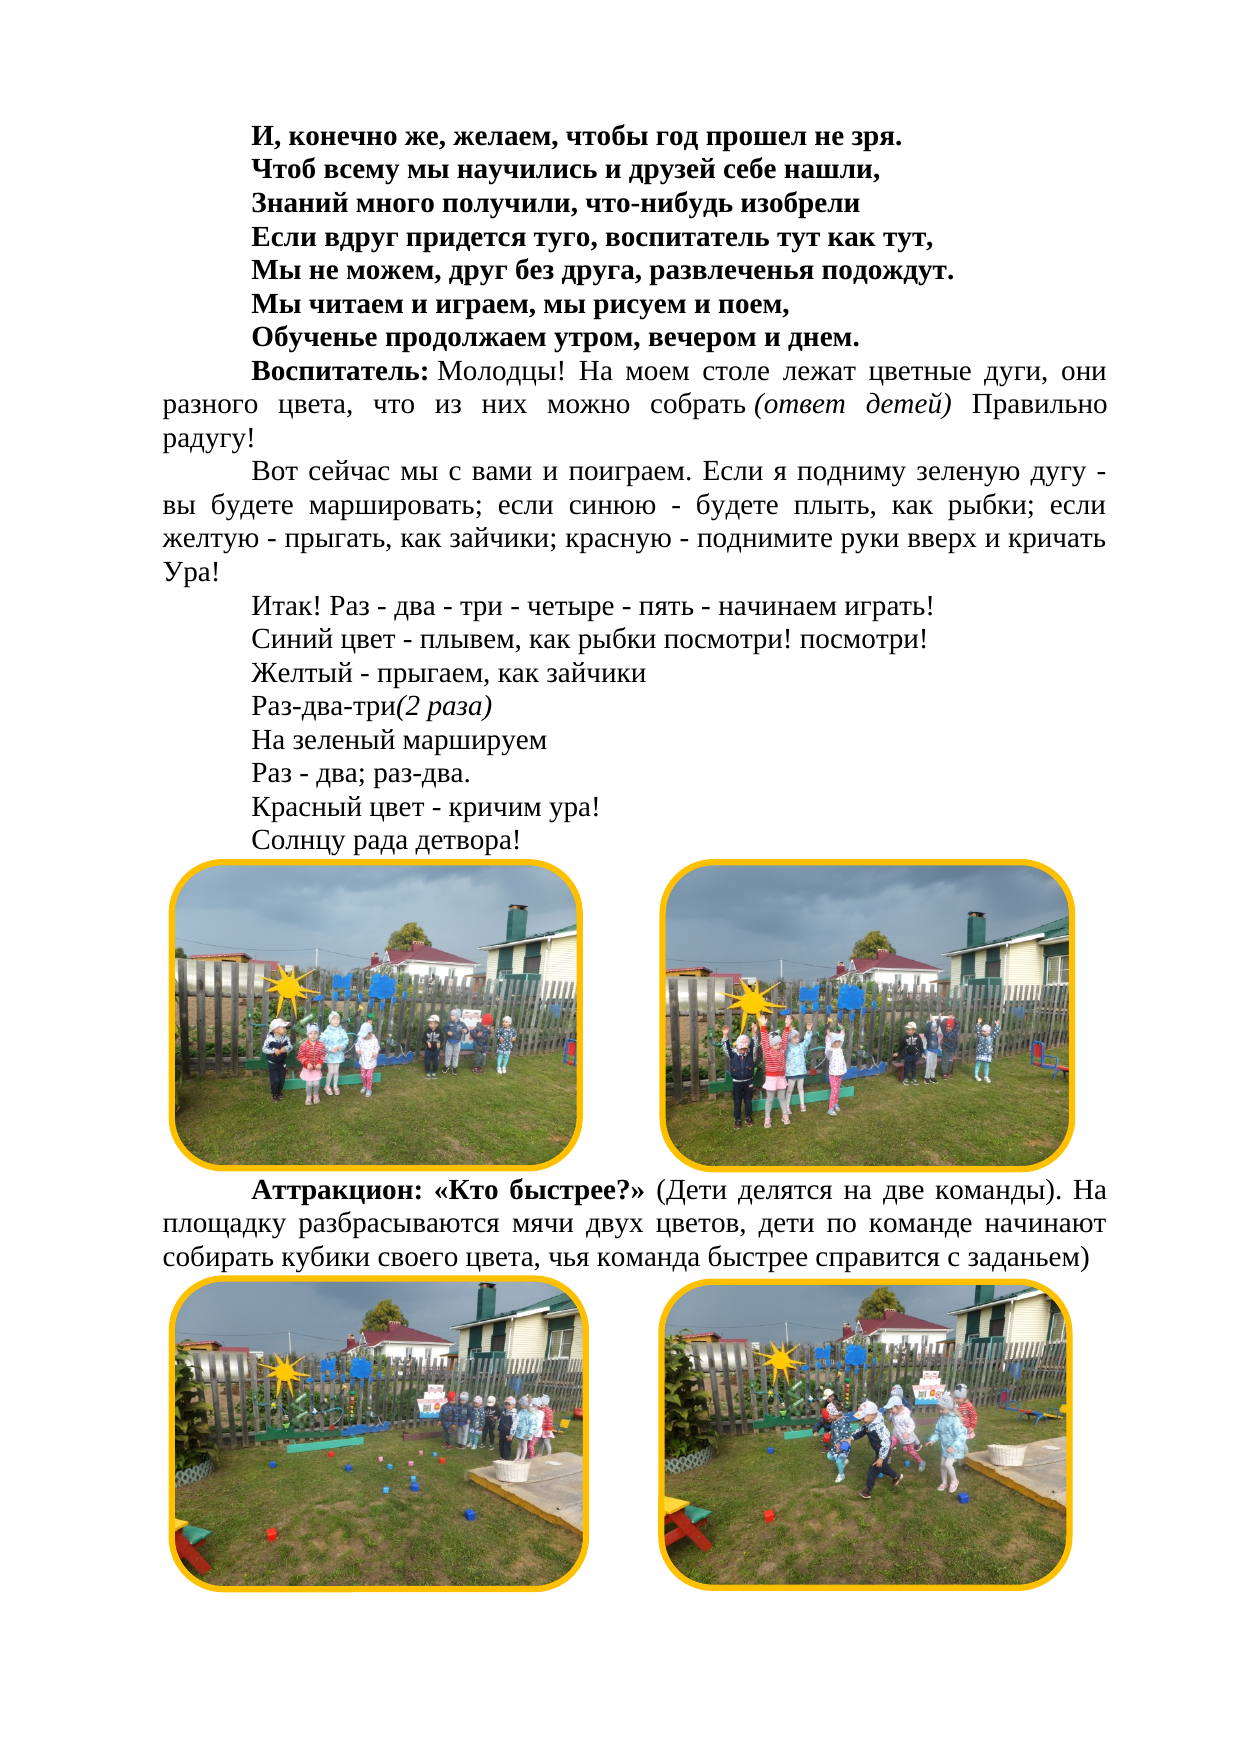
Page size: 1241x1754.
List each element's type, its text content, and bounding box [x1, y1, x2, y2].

text Чтоб всему мы научились и друзей себе нашли, [162, 152, 1107, 185]
text И, конечно же, желаем, чтобы год прошел не зря. [162, 118, 1107, 152]
text Мы не можем, друг без друга, развлеченья подождут. [162, 252, 1107, 286]
text Раз-два-три(2 раза) [162, 688, 1107, 722]
picture [175, 1282, 582, 1586]
picture [175, 866, 576, 1165]
text Солнцу рада детвора! [162, 822, 1107, 856]
text Желтый - прыгаем, как зайчики [162, 655, 1107, 688]
text Мы читаем и играем, мы рисуем и поем, [162, 286, 1107, 319]
text Красный цвет - кричим ура! [162, 789, 1107, 822]
text Синий цвет - плывем, как рыбки посмотри! посмотри! [162, 621, 1107, 655]
text Знаний много получили, что-нибудь изобрели [162, 185, 1107, 219]
picture [666, 866, 1068, 1166]
picture [665, 1285, 1066, 1584]
text Итак! Раз - два - три - четыре - пять - начинаем играть! [162, 588, 1107, 621]
text Воспитатель: Молодцы! На моем столе лежат цветные дуги, они разного цвета, что из них можно собрать (ответ детей) Правильно радугу! [162, 353, 1107, 453]
text Вот сейчас мы с вами и поиграем. Если я подниму зеленую дугу - вы будете маршировать; если синюю - будете плыть, как рыбки; если желтую - прыгать, как зайчики; красную - поднимите руки вверх и кричать Ура! [162, 453, 1107, 588]
text На зеленый маршируем [162, 722, 1107, 755]
text Аттракцион: «Кто быстрее?» (Дети делятся на две команды). На площадку разбрасываются мячи двух цветов, дети по команде начинают собирать кубики своего цвета, чья команда быстрее справится с заданьем) [162, 1172, 1107, 1272]
text Раз - два; раз-два. [162, 755, 1107, 789]
text Если вдруг придется туго, воспитатель тут как тут, [162, 219, 1107, 252]
text Обученье продолжаем утром, вечером и днем. [162, 319, 1107, 353]
